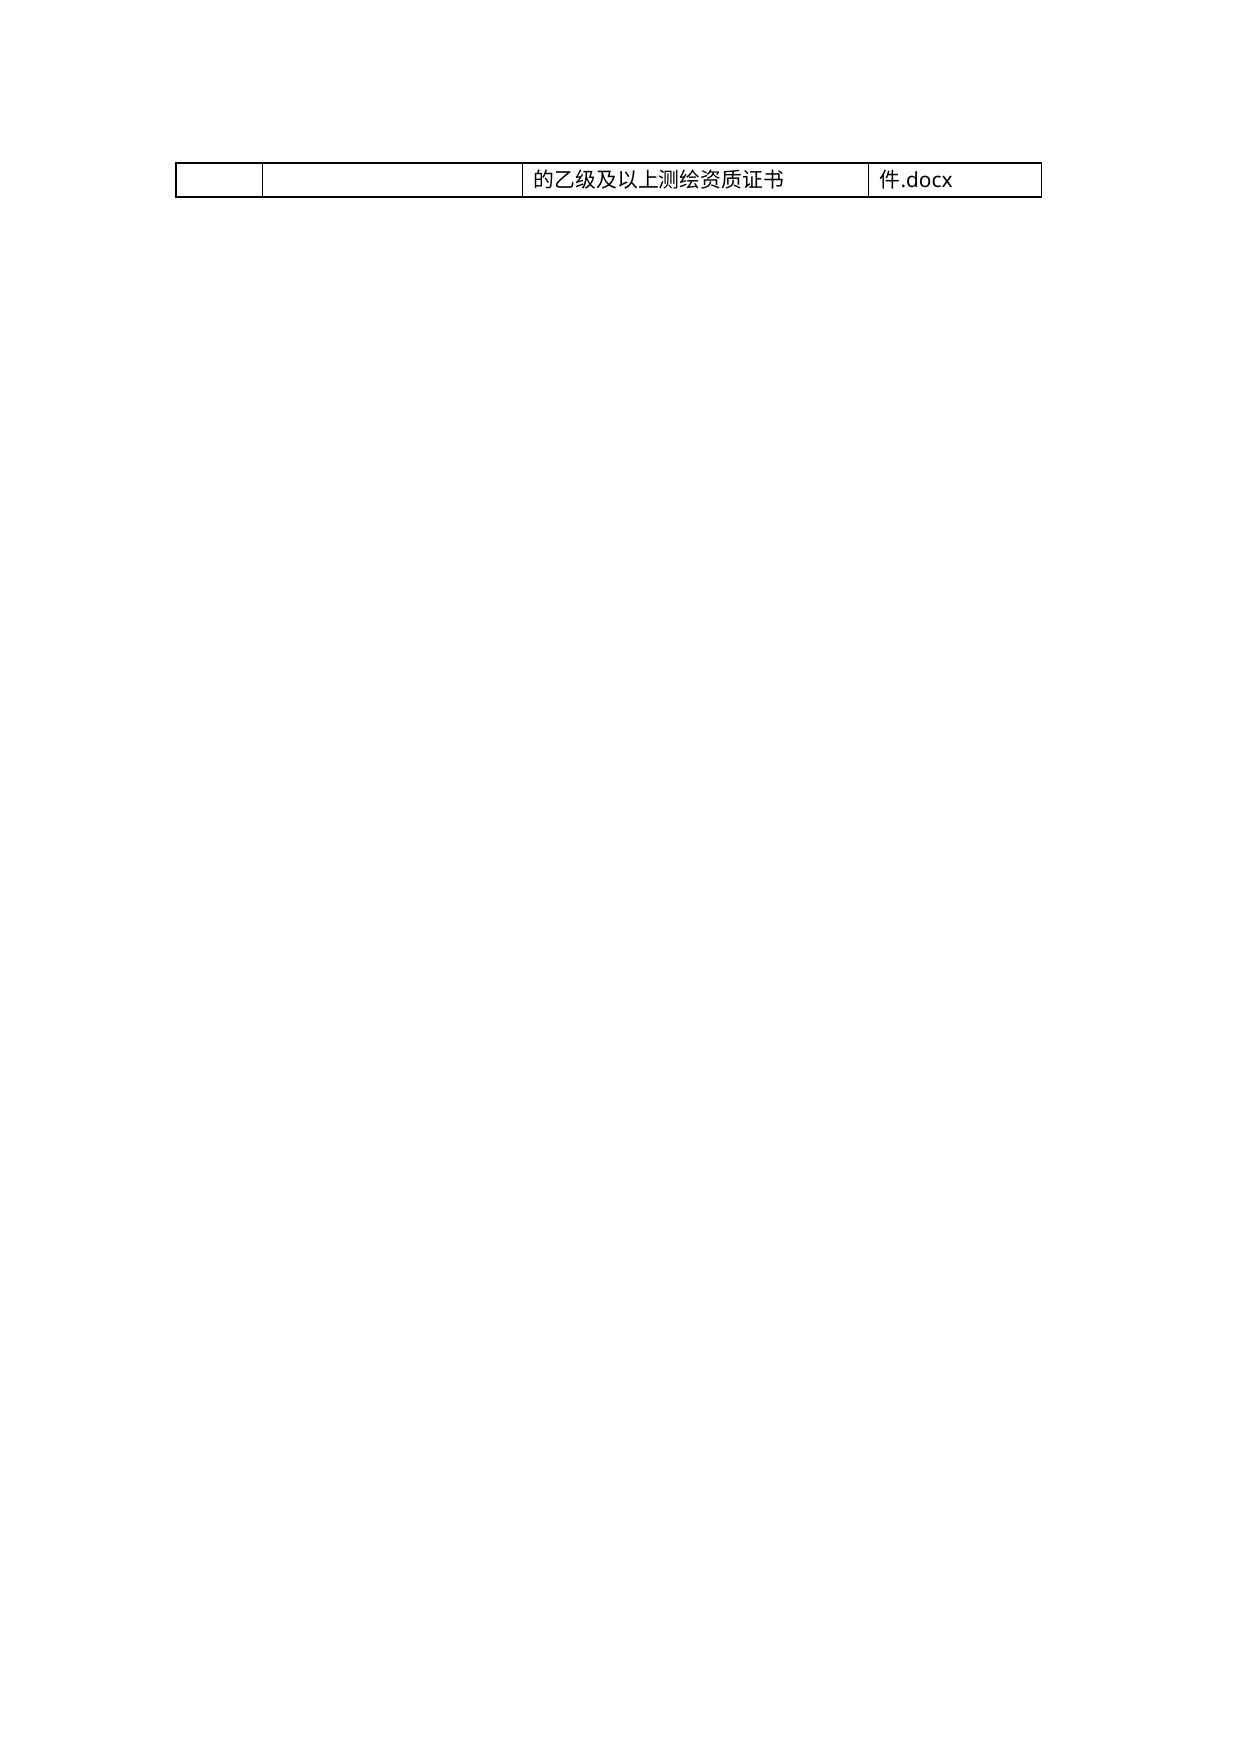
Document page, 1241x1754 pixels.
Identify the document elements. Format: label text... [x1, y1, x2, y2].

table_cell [523, 164, 868, 196]
table_cell 9 [177, 164, 262, 196]
table_cell 企业资质 [263, 164, 522, 196]
table_cell 资格证明文件.docx [869, 164, 1041, 196]
